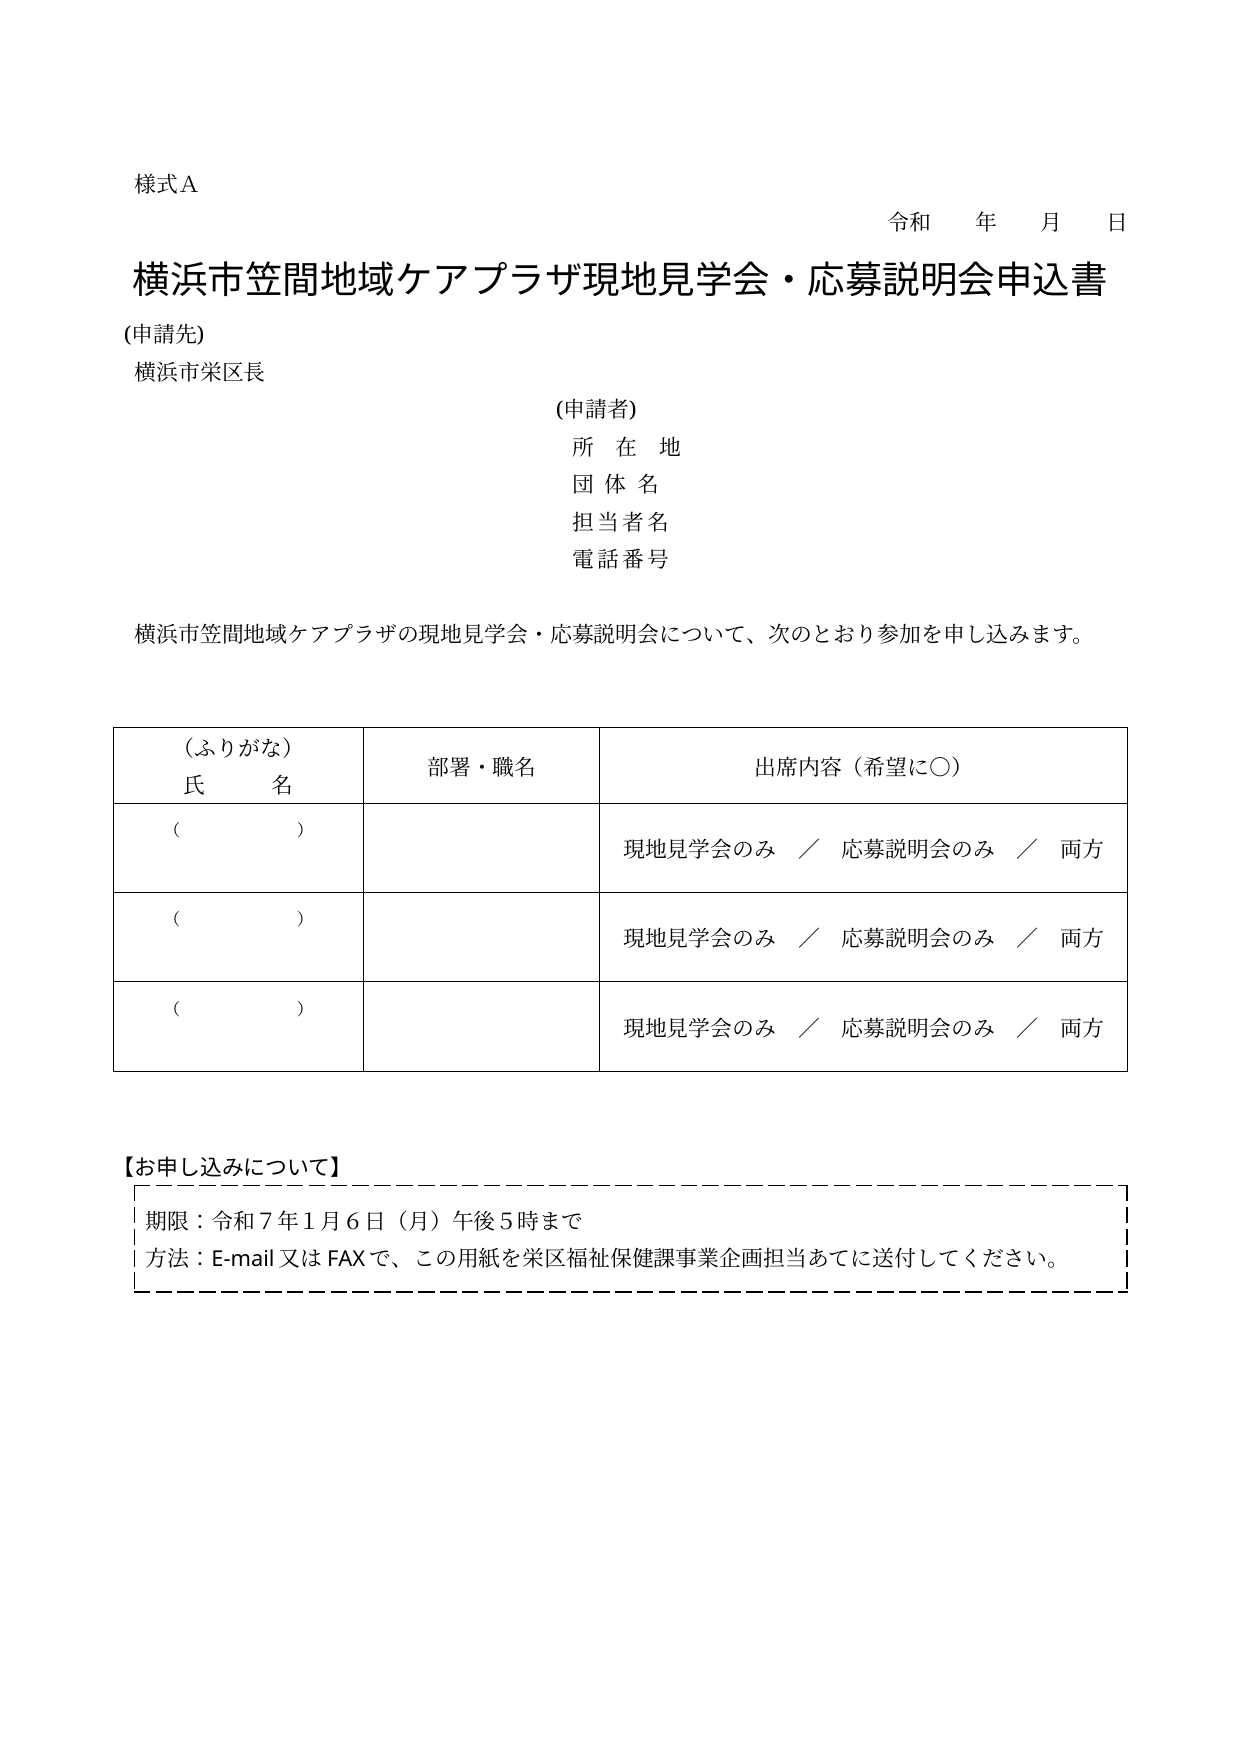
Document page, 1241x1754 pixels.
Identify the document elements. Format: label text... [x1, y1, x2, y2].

table_header 期限：令和７年１月６日（月）午後５時まで 方法：E-mail又はFAXで、この用紙を栄区福祉保健課事業企画担当あてに送付してください。 [134, 1185, 1127, 1291]
table_cell （ ） [114, 982, 363, 1071]
table_cell （ ） [114, 893, 363, 981]
table_cell 現地見学会のみ ／ 応募説明会のみ ／ 両方 [600, 893, 1127, 981]
text 横浜市笠間地域ケアプラザ現地見学会・応募説明会申込書 [112, 239, 1128, 314]
text 電話番号 [112, 539, 1128, 577]
text 様式Ａ [112, 164, 1128, 202]
text 【お申し込みについて】 [112, 1147, 1130, 1185]
table_header （ふりがな） 氏 名 [114, 728, 363, 803]
text 担当者名 [112, 502, 1128, 539]
table_cell 現地見学会のみ ／ 応募説明会のみ ／ 両方 [600, 804, 1127, 892]
table_cell （ ） [114, 804, 363, 892]
text (申請先) [112, 314, 1128, 352]
table_cell 現地見学会のみ ／ 応募説明会のみ ／ 両方 [600, 982, 1127, 1071]
table_cell [364, 893, 599, 981]
text 所 在 地 [112, 427, 1128, 464]
text 横浜市笠間地域ケアプラザの現地見学会・応募説明会について、次のとおり参加を申し込みます。 [112, 614, 1117, 652]
text 令和 年 月 日 [112, 202, 1128, 239]
table_header 部署・職名 [364, 728, 599, 803]
text 団体名 [112, 464, 1128, 502]
table_cell [364, 982, 599, 1071]
text 横浜市栄区長 [112, 352, 1128, 389]
text (申請者) [112, 389, 1128, 427]
table_header 出席内容（希望に○） [600, 728, 1127, 803]
table_cell [364, 804, 599, 892]
